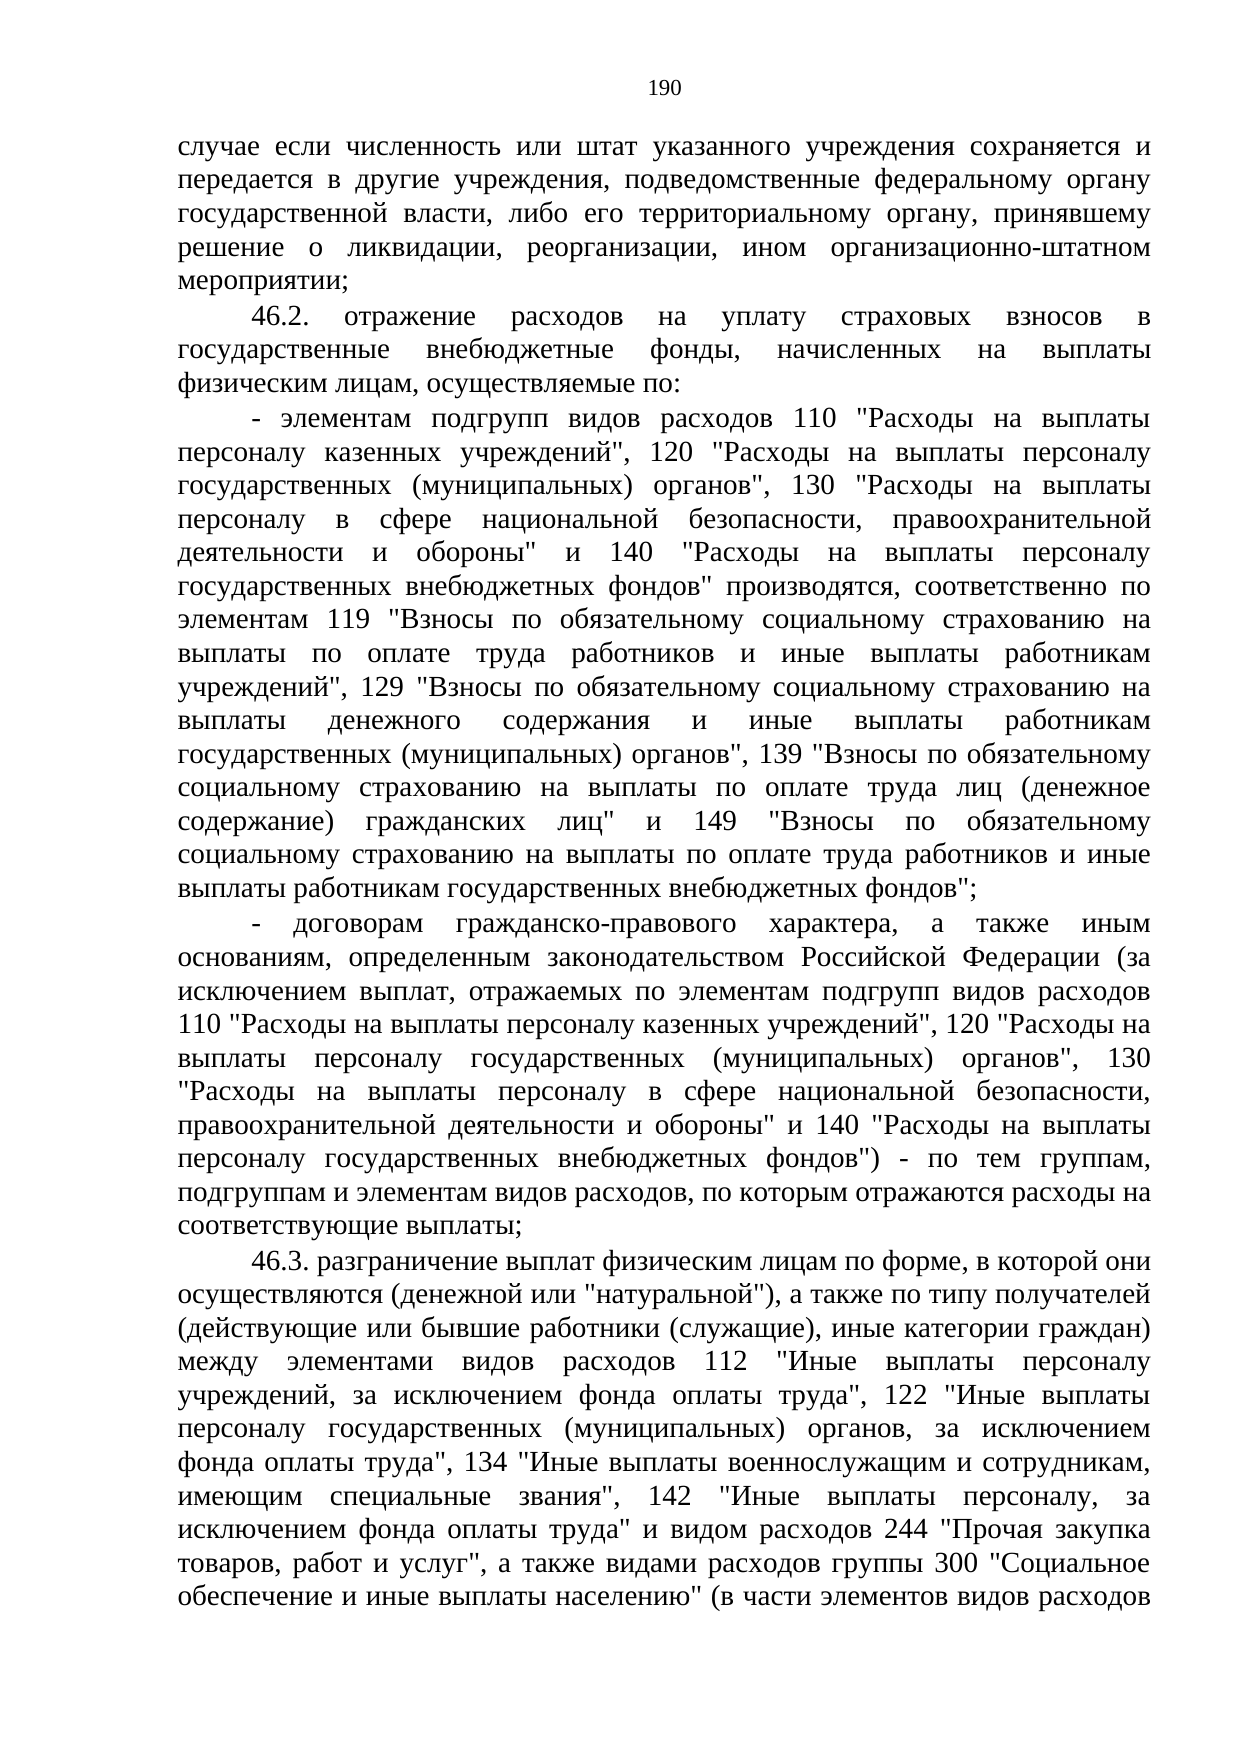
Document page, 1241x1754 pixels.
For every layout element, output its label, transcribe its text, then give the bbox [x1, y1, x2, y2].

text 46.2. отражение расходов на уплату страховых взносов в государственные внебюджетные фонды, начисленных на выплаты физическим лицам, осуществляемые по: [177, 298, 1152, 398]
text - элементам подгрупп видов расходов 110 "Расходы на выплаты персоналу казенных учреждений", 120 "Расходы на выплаты персоналу государственных (муниципальных) органов", 130 "Расходы на выплаты персоналу в сфере национальной безопасности, правоохранительной деятельности и обороны" и 140 "Расходы на выплаты персоналу государственных внебюджетных фондов" производятся, соответственно по элементам 119 "Взносы по обязательному социальному страхованию на выплаты по оплате труда работников и иные выплаты работникам учреждений", 129 "Взносы по обязательному социальному страхованию на выплаты денежного содержания и иные выплаты работникам государственных (муниципальных) органов", 139 "Взносы по обязательному социальному страхованию на выплаты по оплате труда лиц (денежное содержание) гражданских лиц" и 149 "Взносы по обязательному социальному страхованию на выплаты по оплате труда работников и иные выплаты работникам государственных внебюджетных фондов"; [177, 400, 1152, 903]
text - договорам гражданско-правового характера, а также иным основаниям, определенным законодательством Российской Федерации (за исключением выплат, отражаемых по элементам подгрупп видов расходов 110 "Расходы на выплаты персоналу казенных учреждений", 120 "Расходы на выплаты персоналу государственных (муниципальных) органов", 130 "Расходы на выплаты персоналу в сфере национальной безопасности, правоохранительной деятельности и обороны" и 140 "Расходы на выплаты персоналу государственных внебюджетных фондов") - по тем группам, подгруппам и элементам видов расходов, по которым отражаются расходы на соответствующие выплаты; [177, 906, 1152, 1241]
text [177, 128, 1152, 296]
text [177, 1243, 1152, 1612]
